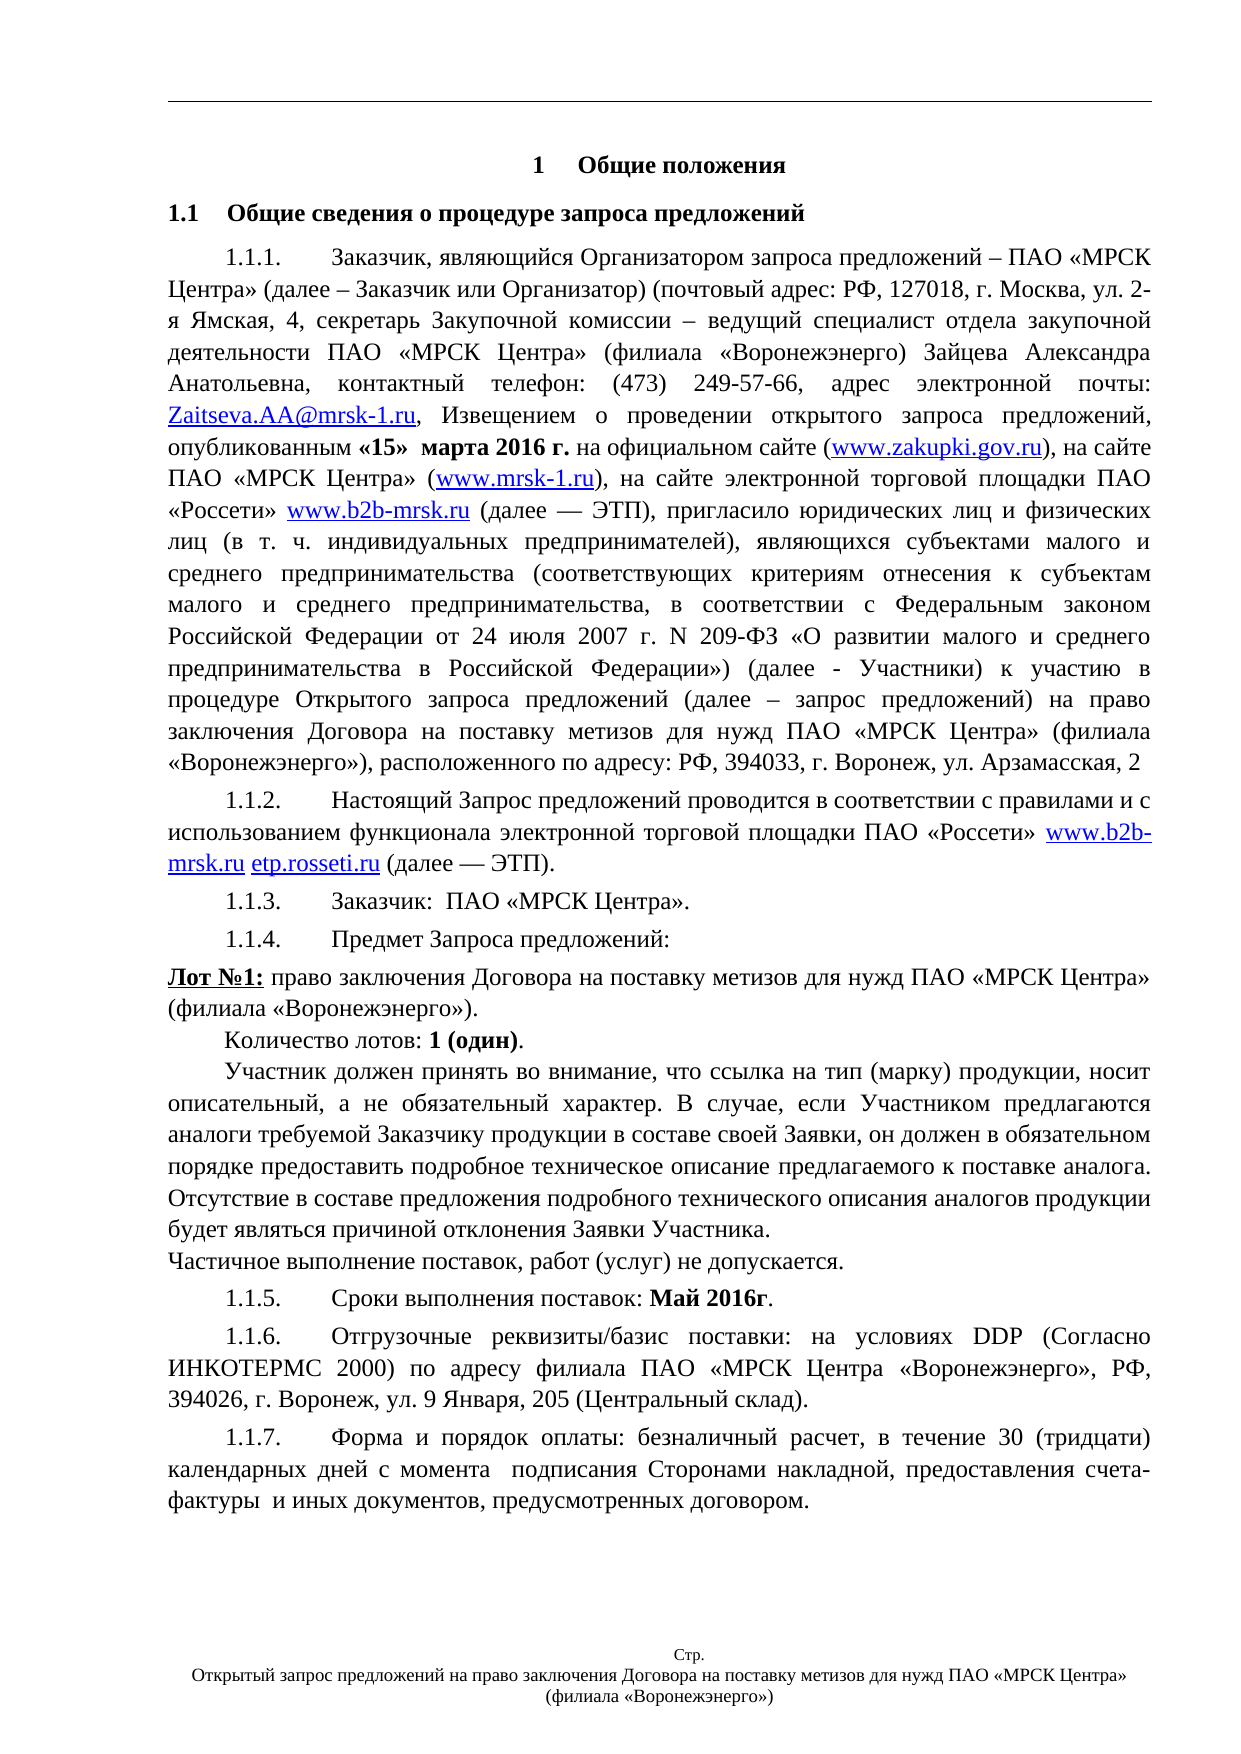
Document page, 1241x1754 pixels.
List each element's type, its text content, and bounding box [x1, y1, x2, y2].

list Отгрузочные реквизиты/базис поставки: на условиях DDP (Согласно ИНКОТЕРМС 2000) по адресу филиала ПАО «МРСК Центра «Воронежэнерго», РФ, 394026, г. Воронеж, ул. 9 Января, 205 (Центральный склад). [168, 1321, 1152, 1413]
list Заказчик: ПАО «МРСК Центра». [168, 886, 1152, 915]
subtitle Общие сведения о процедуре запроса предложений [168, 198, 1152, 227]
text Количество лотов: 1 (один). [168, 1025, 1152, 1053]
list Форма и порядок оплаты: безналичный расчет, в течение 30 (тридцати) календарных дней с момента подписания Сторонами накладной, предоставления счета-фактуры и иных документов, предусмотренных договором. [168, 1422, 1152, 1514]
text Участник должен принять во внимание, что ссылка на тип (марку) продукции, носит описательный, а не обязательный характер. В случае, если Участником предлагаются аналоги требуемой Заказчику продукции в составе своей Заявки, он должен в обязательном порядке предоставить подробное техническое описание предлагаемого к поставке аналога. Отсутствие в составе предложения подробного технического описания аналогов продукции будет являться причиной отклонения Заявки Участника. [168, 1056, 1152, 1243]
subtitle Общие положения [166, 150, 1152, 179]
list Сроки выполнения поставок: Май 2016г. [168, 1283, 1152, 1312]
list Частичное выполнение поставок, работ (услуг) не допускается. [168, 1246, 1152, 1274]
list Настоящий Запрос предложений проводится в соответствии с правилами и с использованием функционала электронной торговой площадки ПАО «Россети» www.b2b-mrsk.ru etp.rosseti.ru (далее — ЭТП). [168, 785, 1152, 877]
list Заказчик, являющийся Организатором запроса предложений – ПАО «МРСК Центра» (далее – Заказчик или Организатор) (почтовый адрес: РФ, 127018, г. Москва, ул. 2-я Ямская, 4, секретарь Закупочной комиссии – ведущий специалист отдела закупочной деятельности ПАО «МРСК Центра» (филиала «Воронежэнерго) Зайцева Александра Анатольевна, контактный телефон: (473) 249-57-66, адрес электронной почты: Zaitseva.AA@mrsk-1.ru, Извещением о проведении открытого запроса предложений, опубликованным «15» марта 2016 г. на официальном сайте (www.zakupki.gov.ru), на сайте ПАО «МРСК Центра» (www.mrsk-1.ru), на сайте электронной торговой площадки ПАО «Россети» www.b2b-mrsk.ru (далее — ЭТП), пригласило юридических лиц и физических лиц (в т. ч. индивидуальных предпринимателей), являющихся субъектами малого и среднего предпринимательства (соответствующих критериям отнесения к субъектам малого и среднего предпринимательства, в соответствии с Федеральным законом Российской Федерации от 24 июля 2007 г. N 209-ФЗ «О развитии малого и среднего предпринимательства в Российской Федерации») (далее - Участники) к участию в процедуре Открытого запроса предложений (далее – запрос предложений) на право заключения Договора на поставку метизов для нужд ПАО «МРСК Центра» (филиала «Воронежэнерго»), расположенного по адресу: РФ, 394033, г. Воронеж, ул. Арзамасская, 2 [168, 242, 1152, 776]
text Лот №1: право заключения Договора на поставку метизов для нужд ПАО «МРСК Центра» (филиала «Воронежэнерго»). [168, 962, 1152, 1022]
list Предмет Запроса предложений: [168, 924, 1152, 953]
